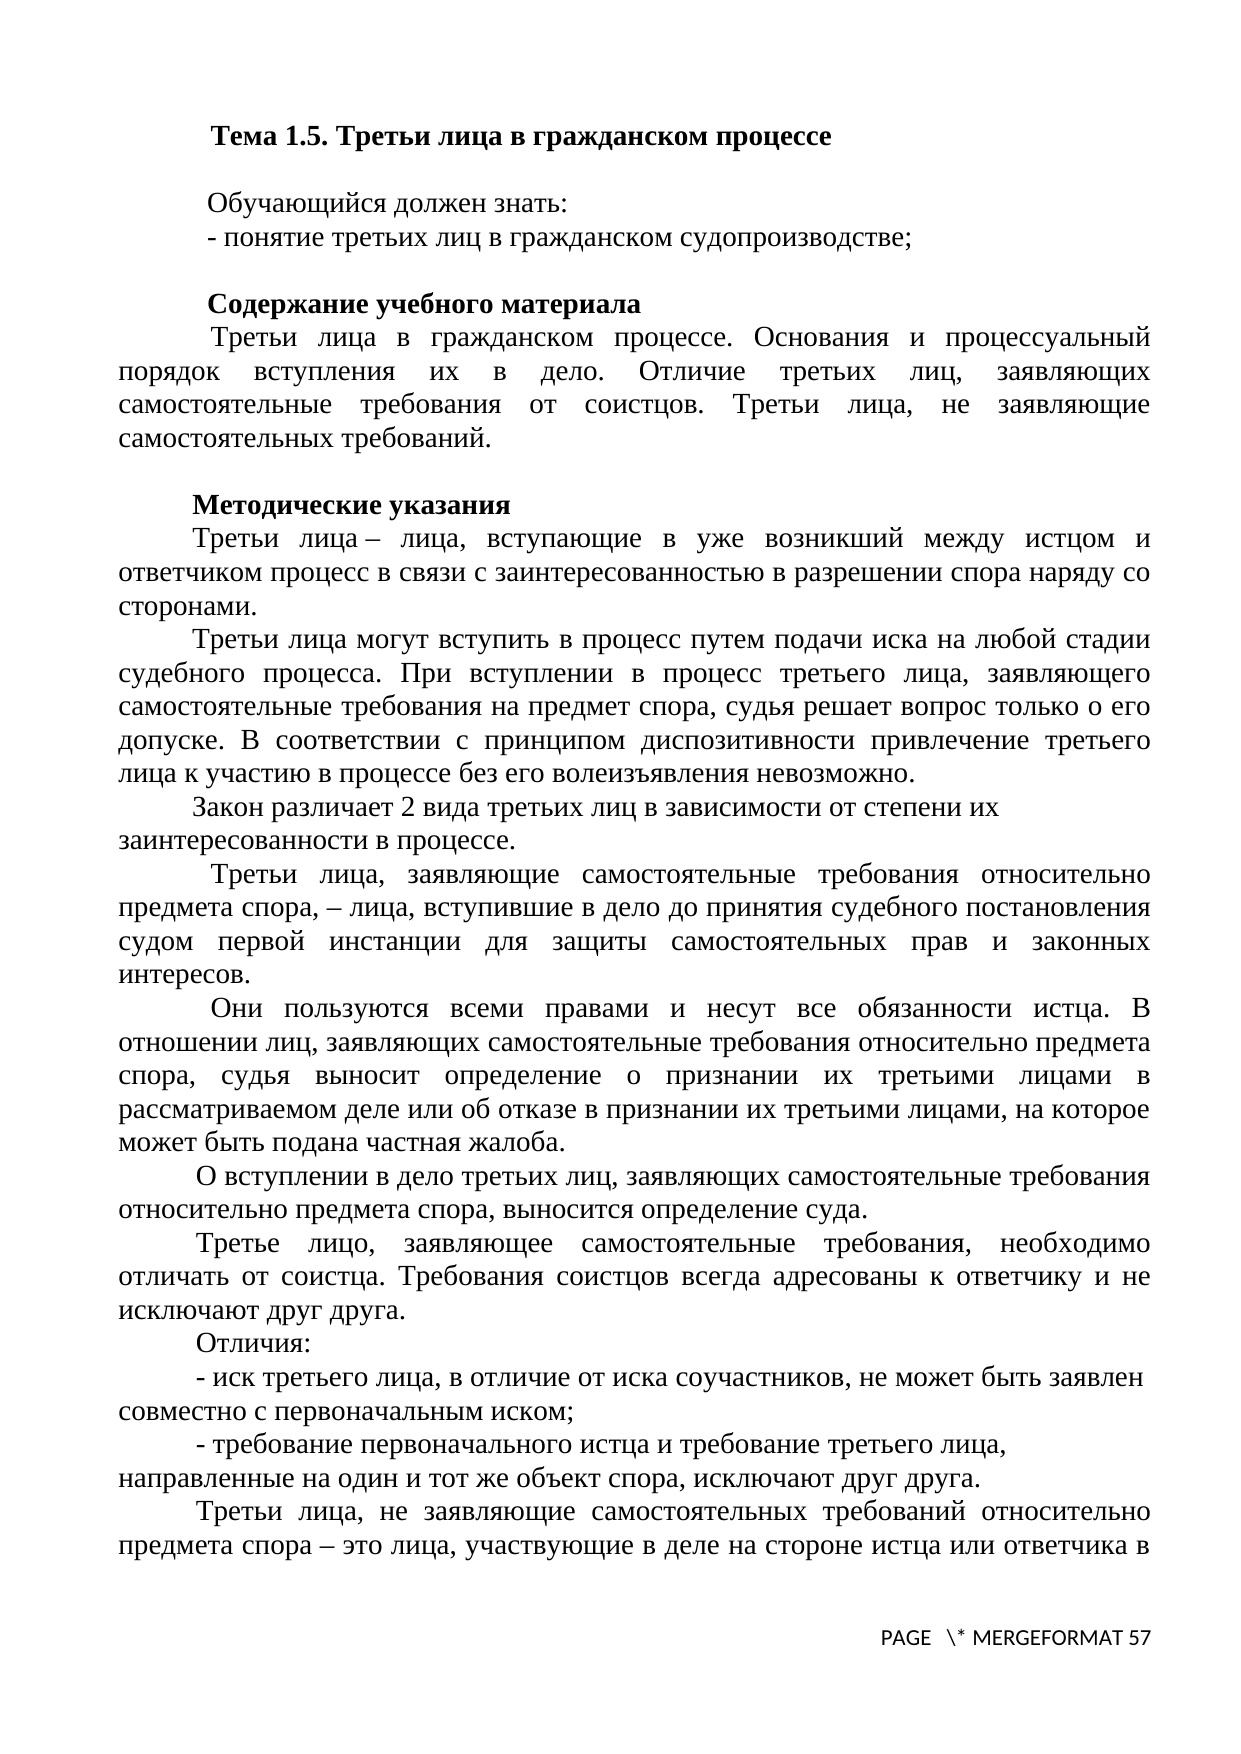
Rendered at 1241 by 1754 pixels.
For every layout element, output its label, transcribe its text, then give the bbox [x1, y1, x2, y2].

text Содержание учебного материала [118, 286, 1152, 319]
text Отличия: [118, 1326, 1152, 1359]
text - требование первоначального истца и требование третьего лица, направленные на один и тот же объект спора, исключают друг друга. [118, 1426, 1152, 1493]
text - иск третьего лица, в отличие от иска соучастников, не может быть заявлен совместно с первоначальным иском; [118, 1359, 1152, 1426]
text Методические указания [118, 487, 1152, 521]
text О вступлении в дело третьих лиц, заявляющих самостоятельные требования относительно предмета спора, выносится определение суда. [118, 1158, 1152, 1225]
text Тема 1.5. Третьи лица в гражданском процессе [118, 118, 1152, 152]
text Третьи лица в гражданском процессе. Основания и процессуальный порядок вступления их в дело. Отличие третьих лиц, заявляющих самостоятельные требования от соистцов. Третьи лица, не заявляющие самостоятельных требований. [118, 319, 1152, 453]
text Закон различает 2 вида третьих лиц в зависимости от степени их заинтересованности в процессе. [118, 789, 1152, 856]
text - понятие третьих лиц в гражданском судопроизводстве; [118, 219, 1152, 252]
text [118, 1493, 1152, 1560]
text Они пользуются всеми правами и несут все обязанности истца. В отношении лиц, заявляющих самостоятельные требования относительно предмета спора, судья выносит определение о признании их третьими лицами в рассматриваемом деле или об отказе в признании их третьими лицами, на которое может быть подана частная жалоба. [118, 990, 1152, 1158]
text Третьи лица – лица, вступающие в уже возникший между истцом и ответчиком процесс в связи с заинтересованностью в разрешении спора наряду со сторонами. [118, 521, 1152, 621]
text Третьи лица, заявляющие самостоятельные требования относительно предмета спора, – лица, вступившие в дело до принятия судебного постановления судом первой инстанции для защиты самостоятельных прав и законных интересов. [118, 856, 1152, 990]
text Обучающийся должен знать: [118, 185, 1152, 219]
text Третье лицо, заявляющее самостоятельные требования, необходимо отличать от соистца. Требования соистцов всегда адресованы к ответчику и не исключают друг друга. [118, 1225, 1152, 1326]
text Третьи лица могут вступить в процесс путем подачи иска на любой стадии судебного процесса. При вступлении в процесс третьего лица, заявляющего самостоятельные требования на предмет спора, судья решает вопрос только о его допуске. В соответствии с принципом диспозитивности привлечение третьего лица к участию в процессе без его волеизъявления невозможно. [118, 621, 1152, 789]
